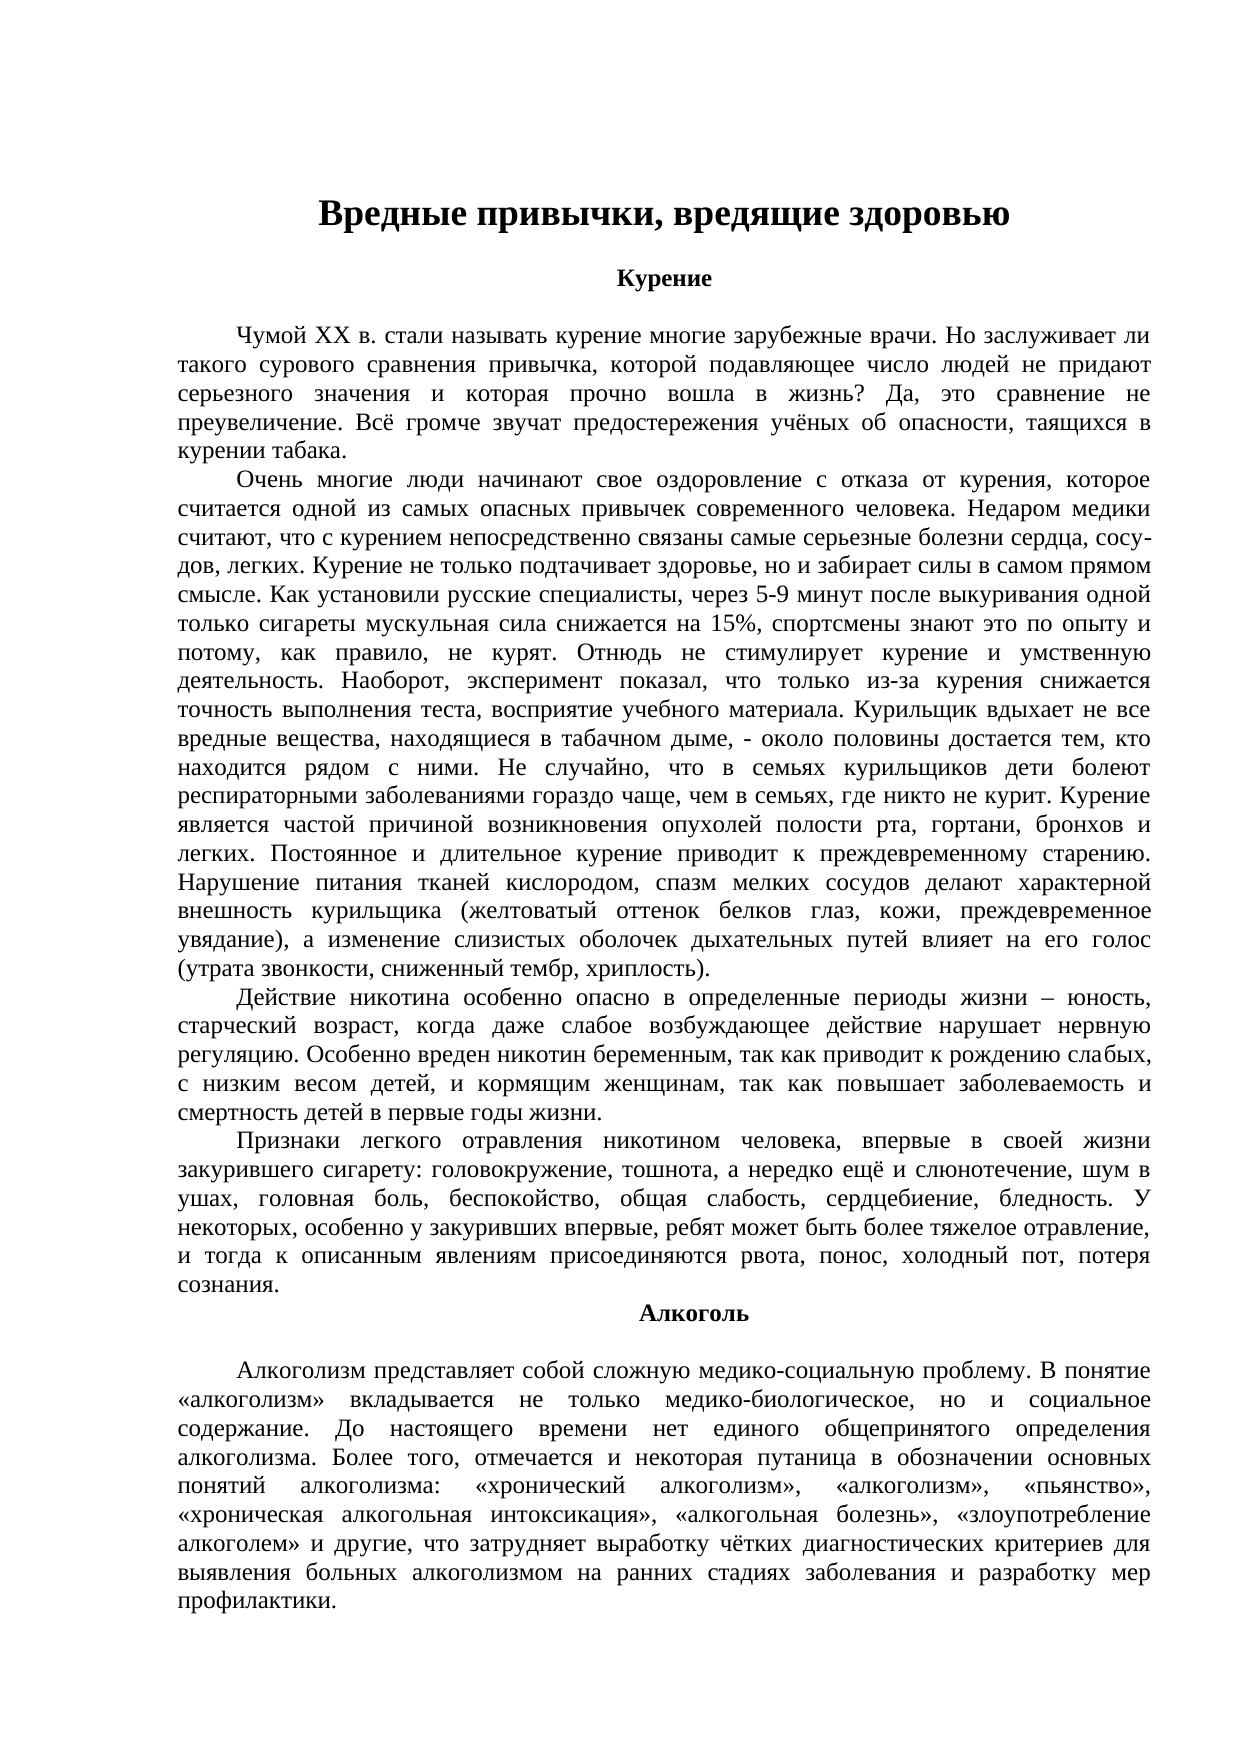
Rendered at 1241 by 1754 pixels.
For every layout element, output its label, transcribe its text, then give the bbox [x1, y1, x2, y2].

text Действие никотина особенно опасно в определенные периоды жизни – юность, старческий возраст, когда даже слабое возбуждающее действие нарушает нервную регуляцию. Особенно вреден никотин беременным, так как приводит к рождению слабых, с низким весом детей, и кормящим женщинам, так как повышает заболеваемость и смертность детей в первые годы жизни. [177, 982, 1152, 1126]
text Вредные привычки, вредящие здоровью [177, 190, 1152, 233]
text Чумой ХХ в. стали называть курение многие зарубежные врачи. Но заслуживает ли такого сурового сравнения привычка, которой подавляющее число людей не придают серьезного значения и которая прочно вошла в жизнь? Да, это сравнение не преувеличение. Всё громче звучат предостережения учёных об опасности, таящихся в курении табака. [177, 321, 1152, 464]
text Очень многие люди начинают свое оздоровление с отказа от курения, которое считается одной из самых опасных привычек современного человека. Недаром медики считают, что с курением непосредственно связаны самые серьезные болезни сердца, сосудов, легких. Курение не только подтачивает здоровье, но и забирает силы в самом прямом смысле. Как установили русские специалисты, через 5-9 минут после выкуривания одной только сигареты мускульная сила снижается на 15%, спортсмены знают это по опыту и потому, как правило, не курят. Отнюдь не стимулирует курение и умственную деятельность. Наоборот, эксперимент показал, что только из-за курения снижается точность выполнения теста, восприятие учебного материала. Курильщик вдыхает не все вредные вещества, находящиеся в табачном дыме, - около половины достается тем, кто находится рядом с ними. Не случайно, что в семьях курильщиков дети болеют респираторными заболеваниями гораздо чаще, чем в семьях, где никто не курит. Курение является частой причиной возникновения опухолей полости рта, гортани, бронхов и легких. Постоянное и длительное курение приводит к преждевременному старению. Нарушение питания тканей кислородом, спазм мелких сосудов делают характерной внешность курильщика (желтоватый оттенок белков глаз, кожи, преждевременное увядание), а изменение слизистых оболочек дыхательных путей влияет на его голос (утрата звонкости, сниженный тембр, хриплость). [177, 464, 1152, 982]
text Курение [177, 263, 1152, 291]
text Алкоголизм представляет собой сложную медико-социальную проблему. В понятие «алкоголизм» вкладывается не только медико-биологическое, но и социальное содержание. До настоящего времени нет единого общепринятого определения алкоголизма. Более того, отмечается и некоторая путаница в обозначении основных понятий алкоголизма: «хронический алкоголизм», «алкоголизм», «пьянство», «хроническая алкогольная интоксикация», «алкогольная болезнь», «злоупотребление алкоголем» и другие, что затрудняет выработку чётких диагностических критериев для выявления больных алкоголизмом на ранних стадиях заболевания и разработку мер профилактики. [177, 1356, 1152, 1614]
text Алкоголь [177, 1298, 1152, 1327]
text Признаки легкого отравления никотином человека, впервые в своей жизни закурившего сигарету: головокружение, тошнота, а нередко ещё и слюнотечение, шум в ушах, головная боль, беспокойство, общая слабость, сердцебиение, бледность. У некоторых, особенно у закуривших впервые, ребят может быть более тяжелое отравление, и тогда к описанным явлениям присоединяются рвота, понос, холодный пот, потеря сознания. [177, 1126, 1152, 1298]
